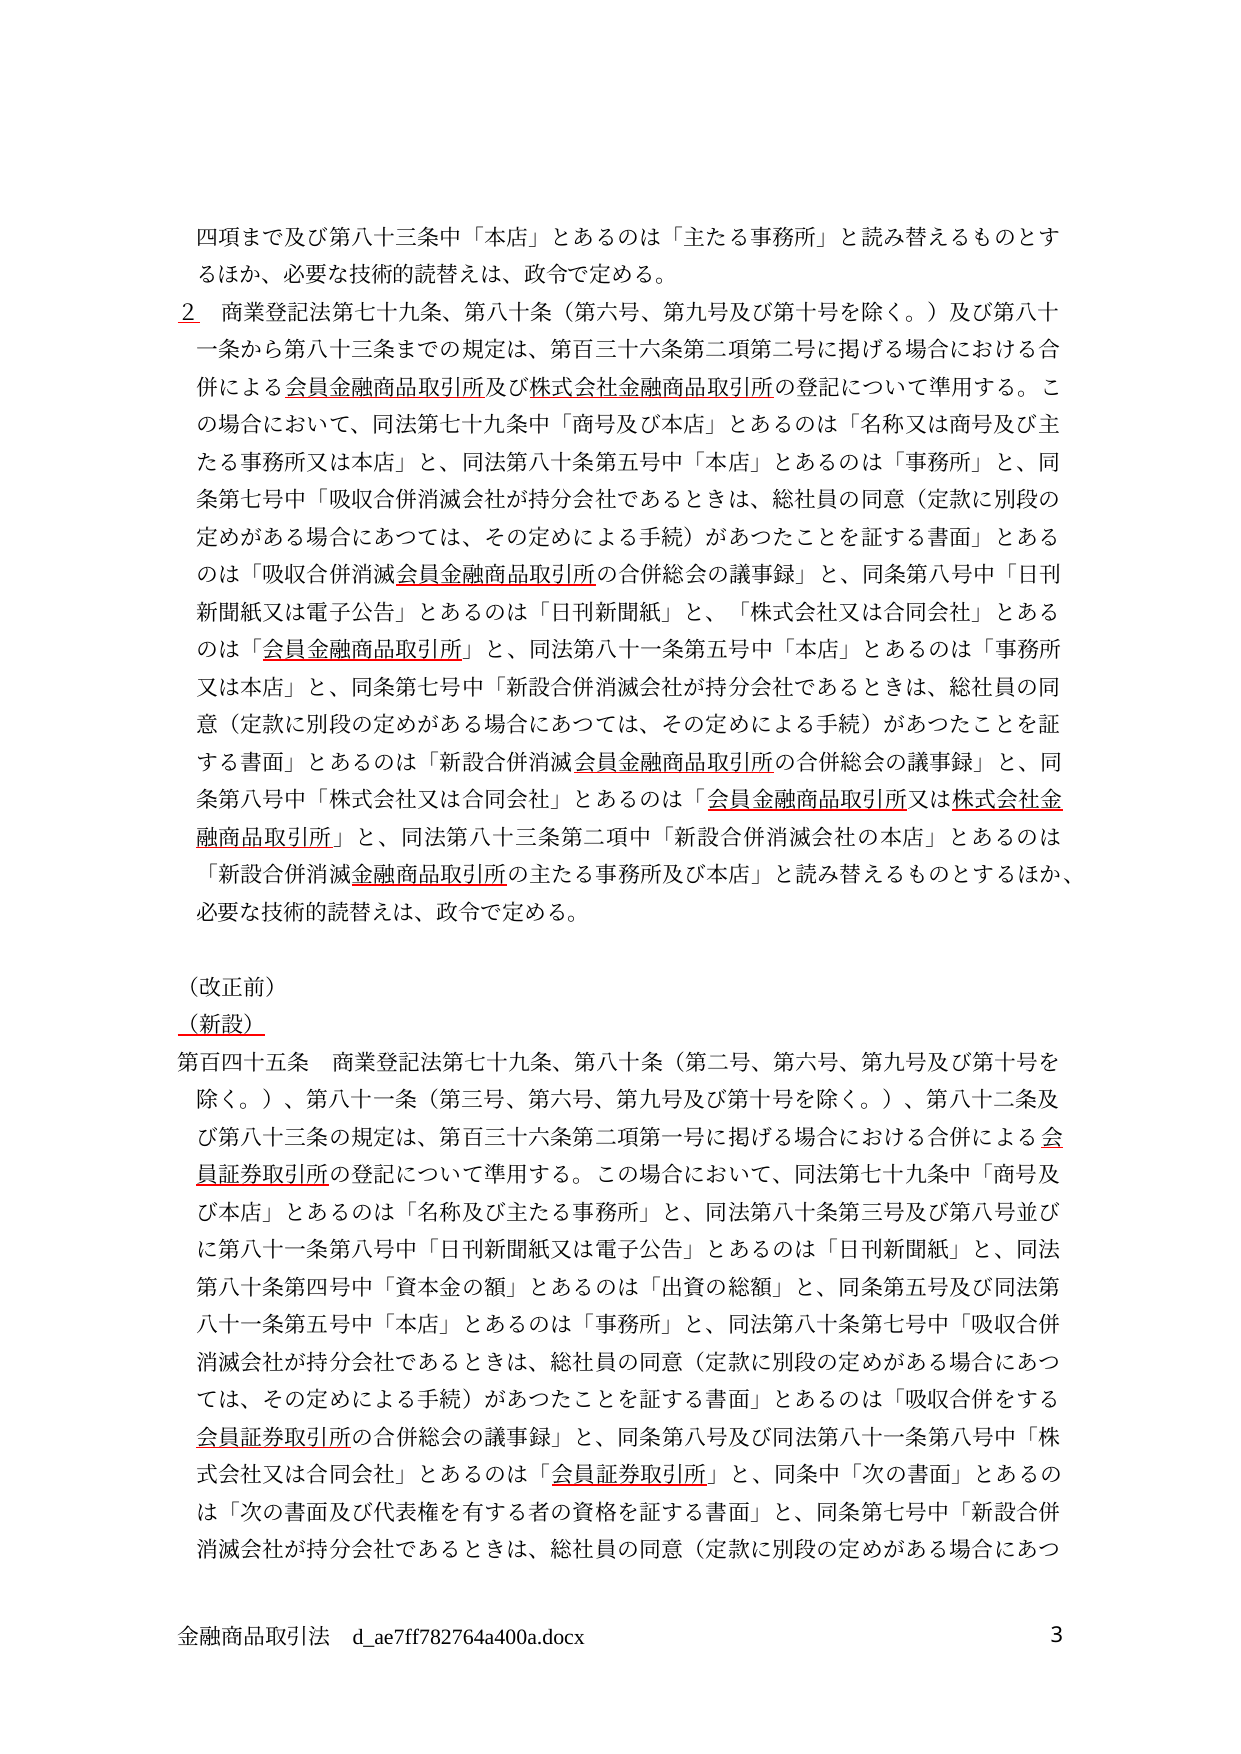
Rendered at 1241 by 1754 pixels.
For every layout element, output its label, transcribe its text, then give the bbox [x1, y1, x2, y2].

text （新設） [177, 1004, 1063, 1042]
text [177, 1042, 1063, 1567]
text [177, 217, 1063, 292]
text （改正前） [177, 967, 1063, 1004]
text ２ 商業登記法第七十九条、第八十条（第六号、第九号及び第十号を除く。）及び第八十一条から第八十三条までの規定は、第百三十六条第二項第二号に掲げる場合における合併による会員金融商品取引所及び株式会社金融商品取引所の登記について準用する。この場合において、同法第七十九条中「商号及び本店」とあるのは「名称又は商号及び主たる事務所又は本店」と、同法第八十条第五号中「本店」とあるのは「事務所」と、同条第七号中「吸収合併消滅会社が持分会社であるときは、総社員の同意（定款に別段の定めがある場合にあつては、その定めによる手続）があつたことを証する書面」とあるのは「吸収合併消滅会員金融商品取引所の合併総会の議事録」と、同条第八号中「日刊新聞紙又は電子公告」とあるのは「日刊新聞紙」と、「株式会社又は合同会社」とあるのは「会員金融商品取引所」と、同法第八十一条第五号中「本店」とあるのは「事務所又は本店」と、同条第七号中「新設合併消滅会社が持分会社であるときは、総社員の同意（定款に別段の定めがある場合にあつては、その定めによる手続）があつたことを証する書面」とあるのは「新設合併消滅会員金融商品取引所の合併総会の議事録」と、同条第八号中「株式会社又は合同会社」とあるのは「会員金融商品取引所又は株式会社金融商品取引所」と、同法第八十三条第二項中「新設合併消滅会社の本店」とあるのは「新設合併消滅金融商品取引所の主たる事務所及び本店」と読み替えるものとするほか、必要な技術的読替えは、政令で定める。 [177, 292, 1063, 929]
